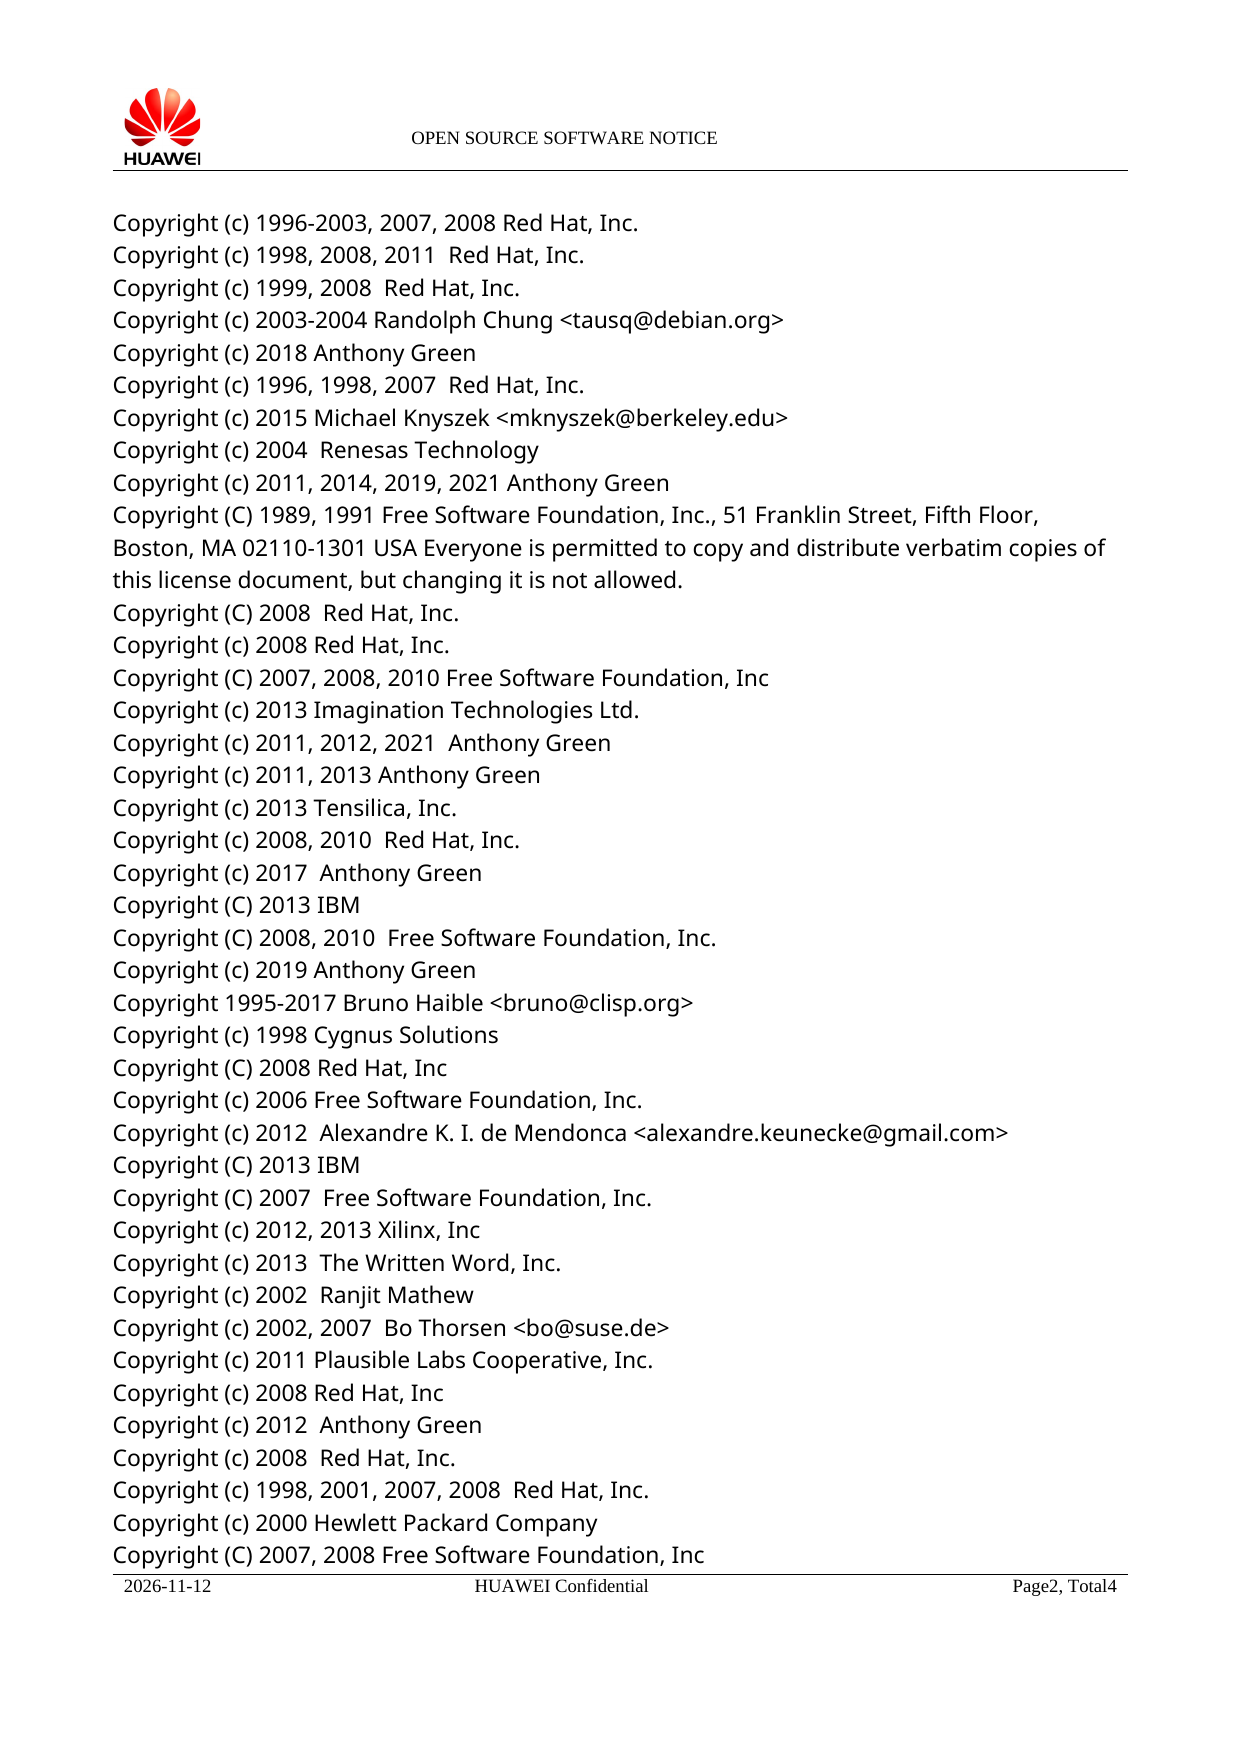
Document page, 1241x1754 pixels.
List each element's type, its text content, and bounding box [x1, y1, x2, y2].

picture [124, 88, 201, 165]
